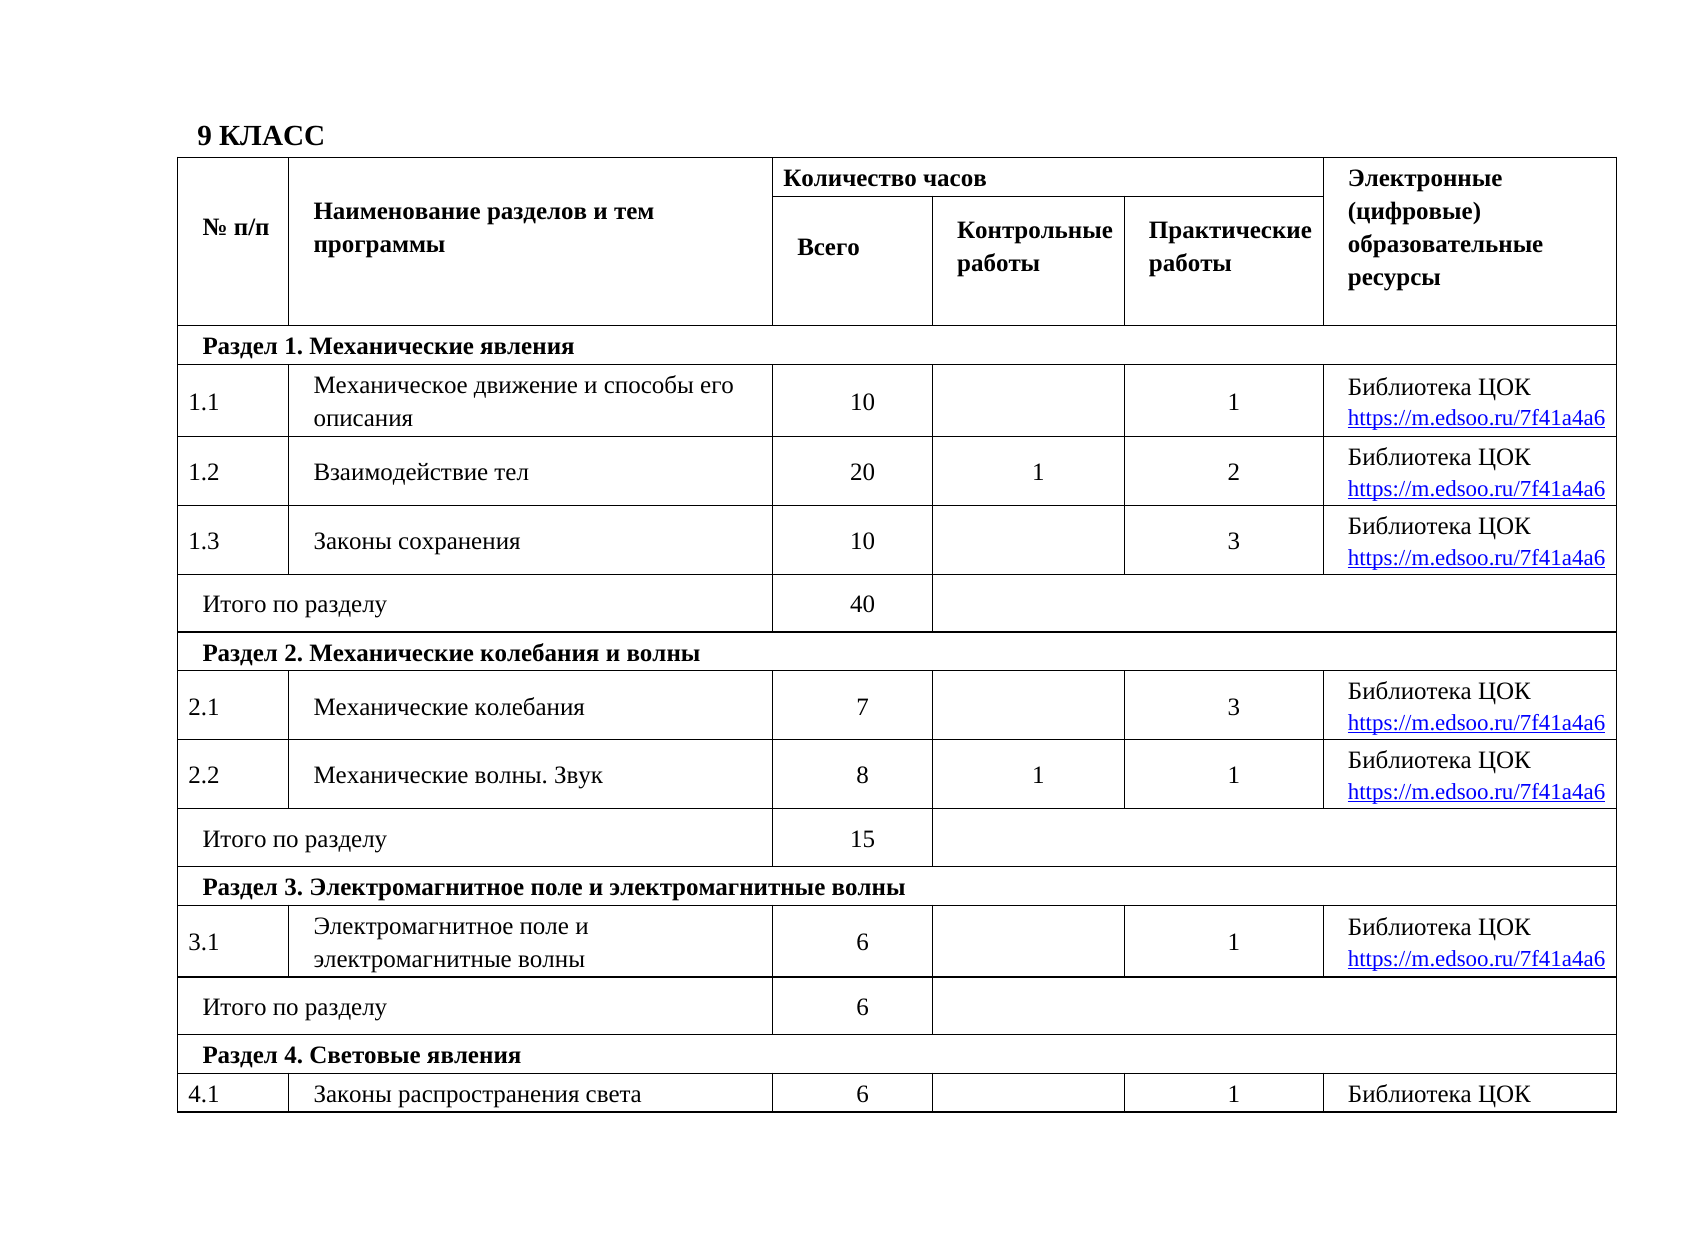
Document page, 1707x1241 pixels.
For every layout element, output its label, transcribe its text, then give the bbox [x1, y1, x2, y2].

table_cell Механические колебания [289, 671, 772, 739]
table_cell [933, 978, 1616, 1034]
table_header Количество часов [773, 158, 1323, 196]
table_cell 2 [1125, 437, 1323, 505]
table_cell 15 [773, 809, 932, 866]
table_cell [933, 365, 1124, 436]
table_cell [933, 575, 1616, 631]
table_cell 2.1 [178, 671, 288, 739]
table_cell 4.1 [178, 1074, 288, 1111]
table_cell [1324, 1074, 1616, 1111]
table_cell [933, 506, 1124, 574]
table_cell 1 [933, 437, 1124, 505]
table_cell 1 [1125, 365, 1323, 436]
table_cell [933, 906, 1124, 976]
table_cell Всего [773, 197, 932, 325]
table_cell [933, 809, 1616, 866]
table_cell Электромагнитное поле и электромагнитные волны [289, 906, 772, 976]
table_cell Итого по разделу [178, 978, 772, 1034]
table_cell 2.2 [178, 740, 288, 808]
table_cell 8 [773, 740, 932, 808]
table_cell Итого по разделу [178, 809, 772, 866]
table_cell 1.2 [178, 437, 288, 505]
table_cell 10 [773, 365, 932, 436]
table_cell Контрольные работы [933, 197, 1124, 325]
table_cell 3 [1125, 671, 1323, 739]
table_cell 1 [1125, 1074, 1323, 1111]
table_cell 6 [773, 978, 932, 1034]
table_cell Библиотека ЦОК https://m.edsoo.ru/7f41a4a6 [1324, 506, 1616, 574]
table_cell Итого по разделу [178, 575, 772, 631]
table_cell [289, 1074, 772, 1111]
table_cell Взаимодействие тел [289, 437, 772, 505]
table_cell Раздел 3. Электромагнитное поле и электромагнитные волны [178, 867, 1616, 904]
table_cell 6 [773, 1074, 932, 1111]
table_cell Законы сохранения [289, 506, 772, 574]
table_cell Механические волны. Звук [289, 740, 772, 808]
table_cell 1.1 [178, 365, 288, 436]
table_cell 40 [773, 575, 932, 631]
table_cell 10 [773, 506, 932, 574]
table_cell 1.3 [178, 506, 288, 574]
table_header № п/п [178, 158, 288, 325]
table_cell Раздел 4. Световые явления [178, 1035, 1616, 1072]
table_cell Библиотека ЦОК https://m.edsoo.ru/7f41a4a6 [1324, 437, 1616, 505]
table_cell [933, 1074, 1124, 1111]
table_cell 1 [1125, 906, 1323, 976]
text 9 КЛАСС [190, 118, 1618, 152]
table_header Электронные (цифровые) образовательные ресурсы [1324, 158, 1616, 325]
table_cell Библиотека ЦОК https://m.edsoo.ru/7f41a4a6 [1324, 671, 1616, 739]
table_cell 3.1 [178, 906, 288, 976]
table_header Наименование разделов и тем программы [289, 158, 772, 325]
table_cell Раздел 2. Механические колебания и волны [178, 633, 1616, 670]
table_cell [933, 671, 1124, 739]
table_cell Библиотека ЦОК https://m.edsoo.ru/7f41a4a6 [1324, 740, 1616, 808]
table_cell Механическое движение и способы его описания [289, 365, 772, 436]
table_cell 20 [773, 437, 932, 505]
table_cell 3 [1125, 506, 1323, 574]
table_cell 6 [773, 906, 932, 976]
table_cell 7 [773, 671, 932, 739]
table_cell Практические работы [1125, 197, 1323, 325]
table_cell Библиотека ЦОК https://m.edsoo.ru/7f41a4a6 [1324, 365, 1616, 436]
table_cell Раздел 1. Механические явления [178, 326, 1616, 364]
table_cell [1324, 906, 1616, 976]
table_cell 1 [1125, 740, 1323, 808]
table_cell 1 [933, 740, 1124, 808]
